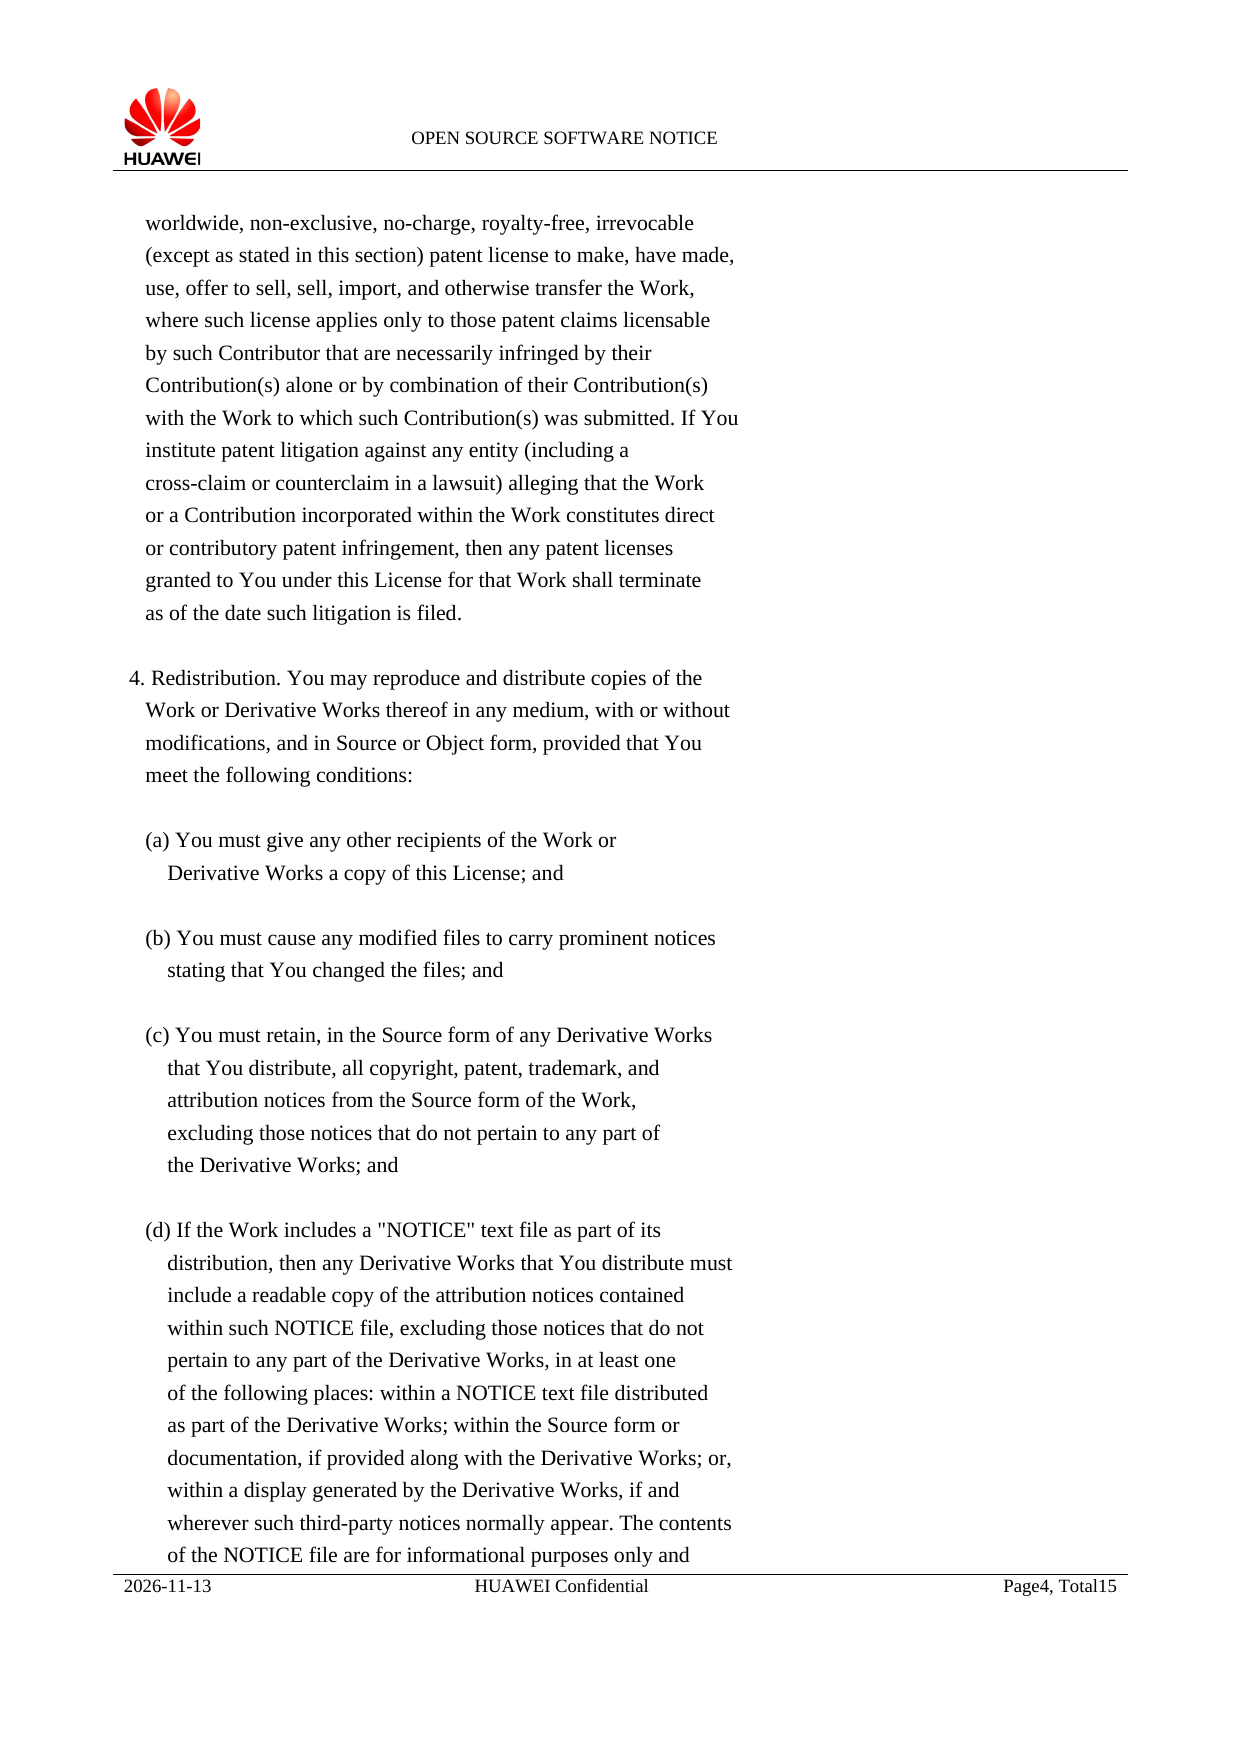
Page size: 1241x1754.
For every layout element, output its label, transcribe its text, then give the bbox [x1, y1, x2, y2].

picture [124, 88, 201, 165]
